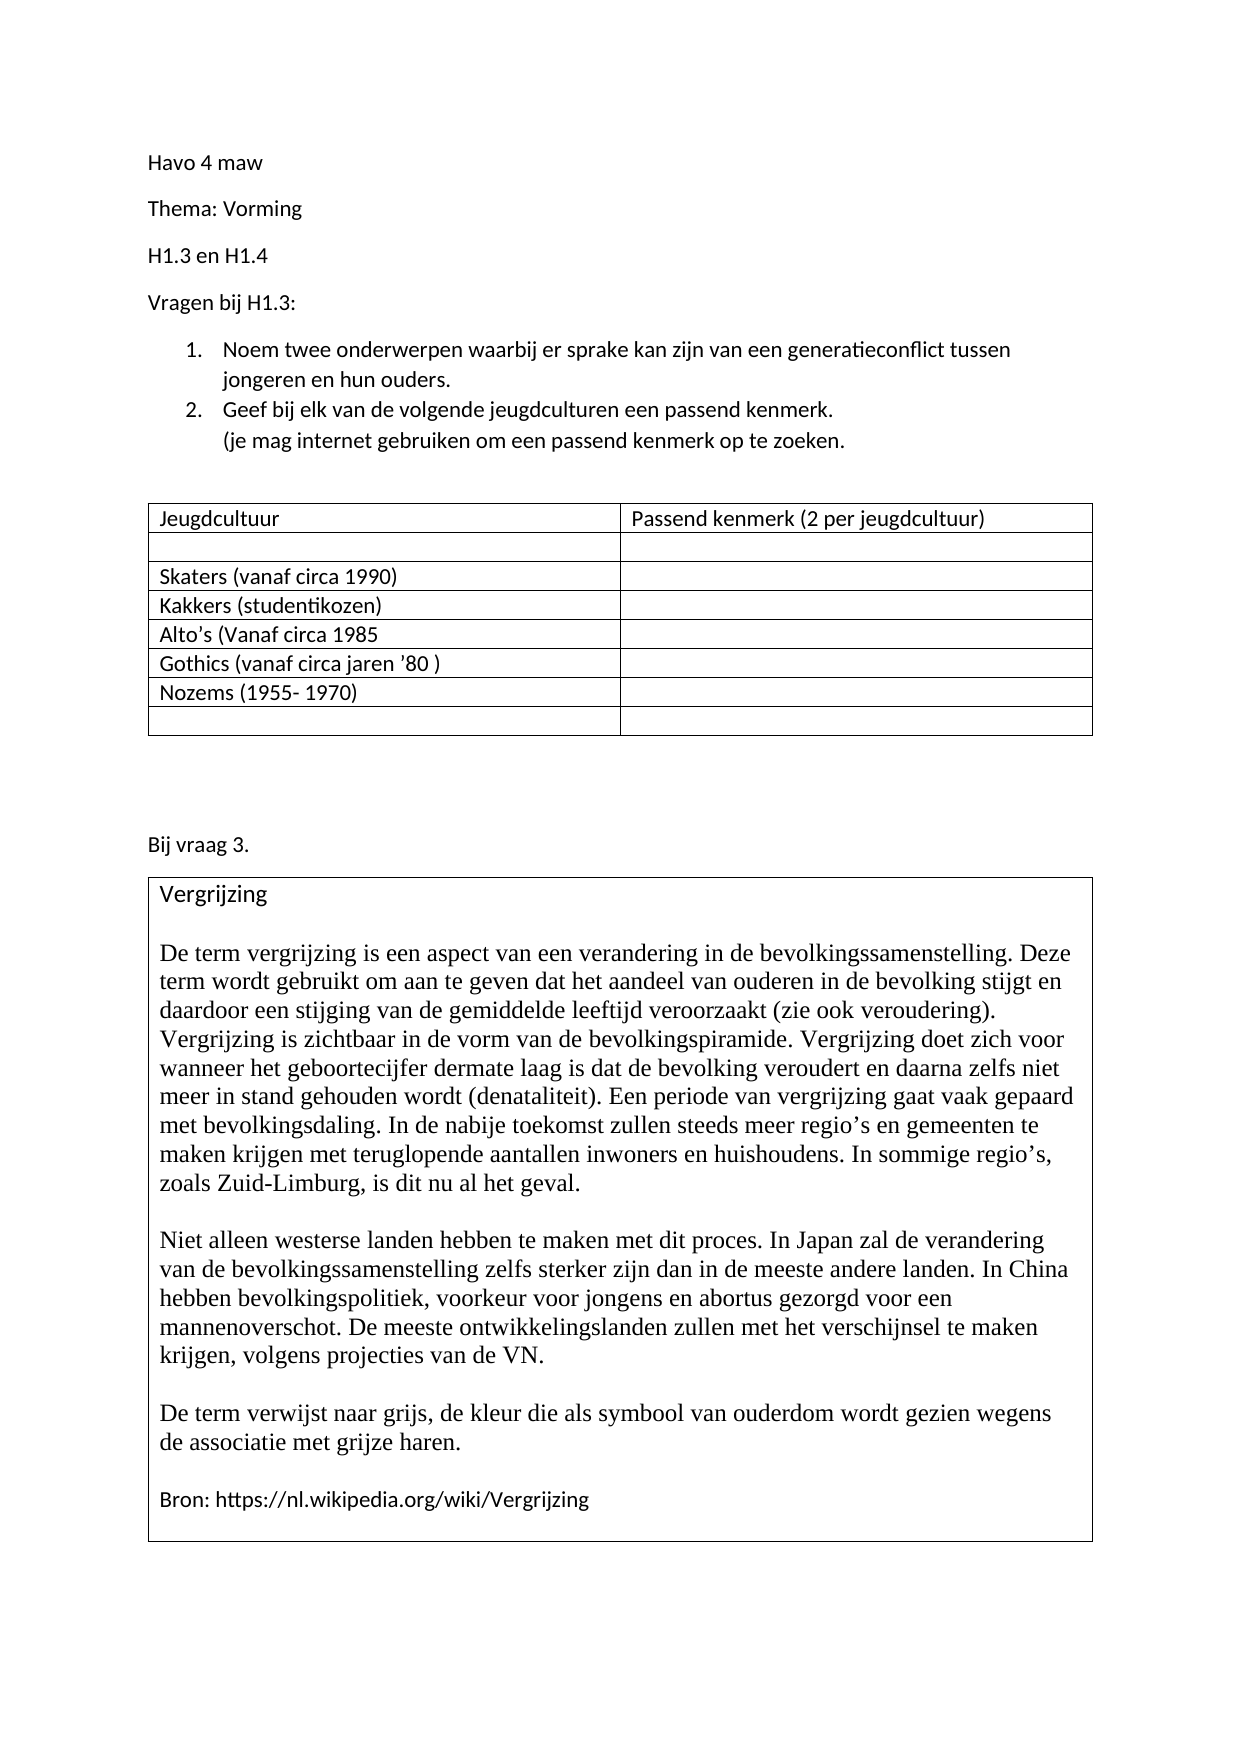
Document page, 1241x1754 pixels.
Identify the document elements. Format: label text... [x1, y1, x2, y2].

table_header Passend kenmerk (2 per jeugdcultuur) [621, 504, 1092, 532]
text Vragen bij H1.3: [148, 288, 1093, 316]
table_cell [621, 591, 1092, 619]
table_cell [621, 678, 1092, 706]
table_cell Gothics (vanaf circa jaren ’80 ) [149, 649, 620, 677]
text H1.3 en H1.4 [148, 241, 1093, 269]
table_header Jeugdcultuur [149, 504, 620, 532]
table_header Vergrijzing De term vergrijzing is een aspect van een verandering in de bevolkingssamenstelling. Deze term wordt gebruikt om aan te geven dat het aandeel van ouderen in de bevolking stijgt en daardoor een stijging van de gemiddelde leeftijd veroorzaakt (zie ook veroudering). Vergrijzing is zichtbaar in de vorm van de bevolkingspiramide. Vergrijzing doet zich voor wanneer het geboortecijfer dermate laag is dat de bevolking veroudert en daarna zelfs niet meer in stand gehouden wordt (denataliteit). Een periode van vergrijzing gaat vaak gepaard met bevolkingsdaling. In de nabije toekomst zullen steeds meer regio’s en gemeenten te maken krijgen met teruglopende aantallen inwoners en huishoudens. In sommige regio’s, zoals Zuid-Limburg, is dit nu al het geval. Niet alleen westerse landen hebben te maken met dit proces. In Japan zal de verandering van de bevolkingssamenstelling zelfs sterker zijn dan in de meeste andere landen. In China hebben bevolkingspolitiek, voorkeur voor jongens en abortus gezorgd voor een mannenoverschot. De meeste ontwikkelingslanden zullen met het verschijnsel te maken krijgen, volgens projecties van de VN. De term verwijst naar grijs, de kleur die als symbool van ouderdom wordt gezien wegens de associatie met grijze haren. Bron: https://nl.wikipedia.org/wiki/Vergrijzing [149, 878, 1092, 1541]
table_cell [621, 620, 1092, 648]
table_cell Nozems (1955- 1970) [149, 678, 620, 706]
list Geef bij elk van de volgende jeugdculturen een passend kenmerk. [185, 396, 1093, 423]
table_cell [621, 562, 1092, 590]
table_cell [621, 533, 1092, 561]
text Thema: Vorming [148, 194, 1093, 222]
list Noem twee onderwerpen waarbij er sprake kan zijn van een generatieconflict tussen jongeren en hun ouders. [185, 335, 1093, 393]
table_cell Alto’s (Vanaf circa 1985 [149, 620, 620, 648]
list (je mag internet gebruiken om een passend kenmerk op te zoeken. [223, 426, 1093, 454]
table_cell [621, 649, 1092, 677]
text Havo 4 maw [148, 148, 1093, 176]
text Bij vraag 3. [148, 830, 1093, 858]
table_cell Skaters (vanaf circa 1990) [149, 562, 620, 590]
table_cell Kakkers (studentikozen) [149, 591, 620, 619]
table_cell [149, 533, 620, 561]
table_cell [149, 707, 620, 735]
table_cell [621, 707, 1092, 735]
